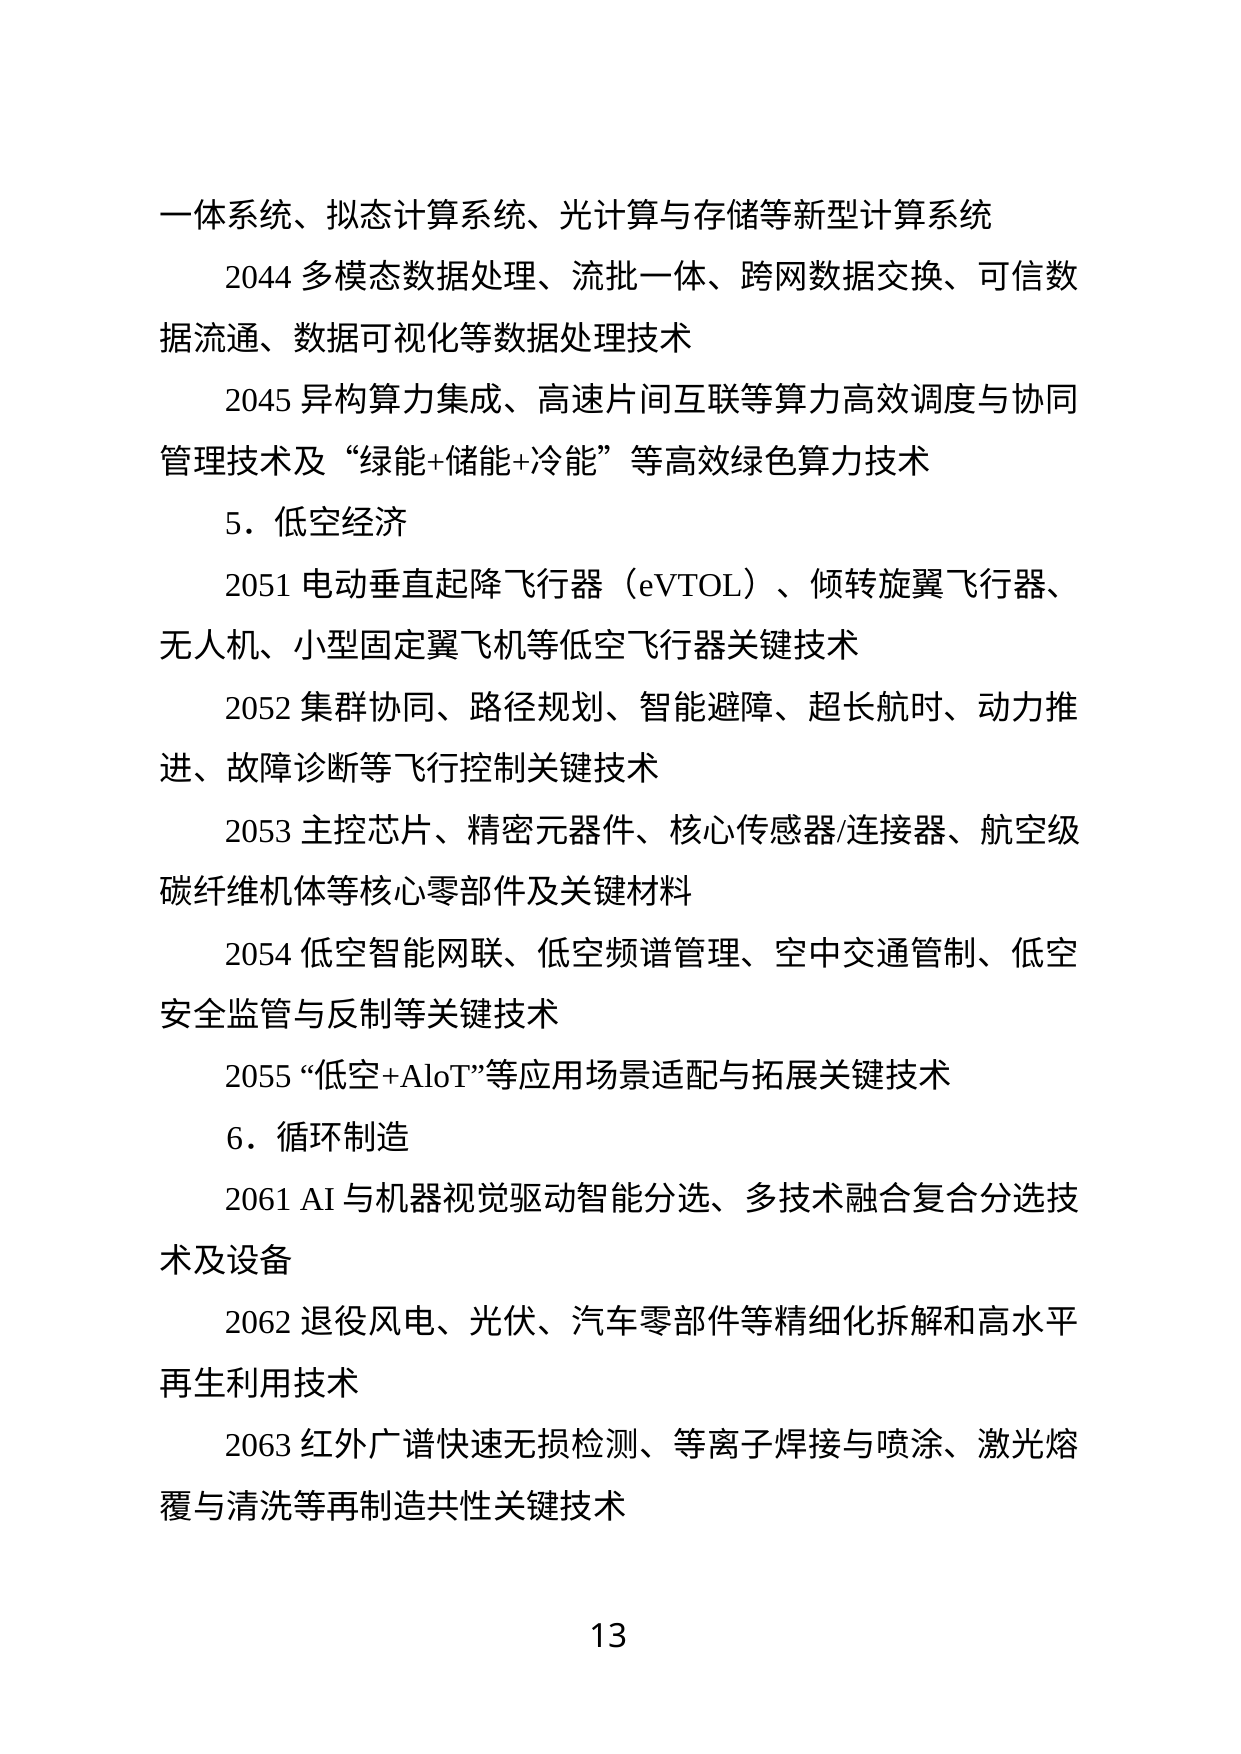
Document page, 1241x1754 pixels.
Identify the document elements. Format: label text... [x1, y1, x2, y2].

text 5．低空经济 [159, 486, 1081, 547]
text 2061 AI与机器视觉驱动智能分选、多技术融合复合分选技术及设备 [159, 1162, 1081, 1284]
text 2051 电动垂直起降飞行器（eVTOL）、倾转旋翼飞行器、无人机、小型固定翼飞机等低空飞行器关键技术 [159, 547, 1081, 670]
text 6．循环制造 [159, 1100, 1081, 1162]
text 2062 退役风电、光伏、汽车零部件等精细化拆解和高水平再生利用技术 [159, 1284, 1081, 1407]
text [159, 178, 1081, 240]
text 2054 低空智能网联、低空频谱管理、空中交通管制、低空安全监管与反制等关键技术 [159, 916, 1081, 1039]
text 2052 集群协同、路径规划、智能避障、超长航时、动力推进、故障诊断等飞行控制关键技术 [159, 670, 1081, 793]
text 2053 主控芯片、精密元器件、核心传感器/连接器、航空级碳纤维机体等核心零部件及关键材料 [159, 793, 1081, 916]
text 2055 “低空+AloT”等应用场景适配与拓展关键技术 [159, 1039, 1081, 1100]
text 2045 异构算力集成、高速片间互联等算力高效调度与协同管理技术及“绿能+储能+冷能”等高效绿色算力技术 [159, 363, 1081, 486]
text 2044 多模态数据处理、流批一体、跨网数据交换、可信数据流通、数据可视化等数据处理技术 [159, 240, 1081, 363]
text 2063 红外广谱快速无损检测、等离子焊接与喷涂、激光熔覆与清洗等再制造共性关键技术 [159, 1407, 1081, 1530]
